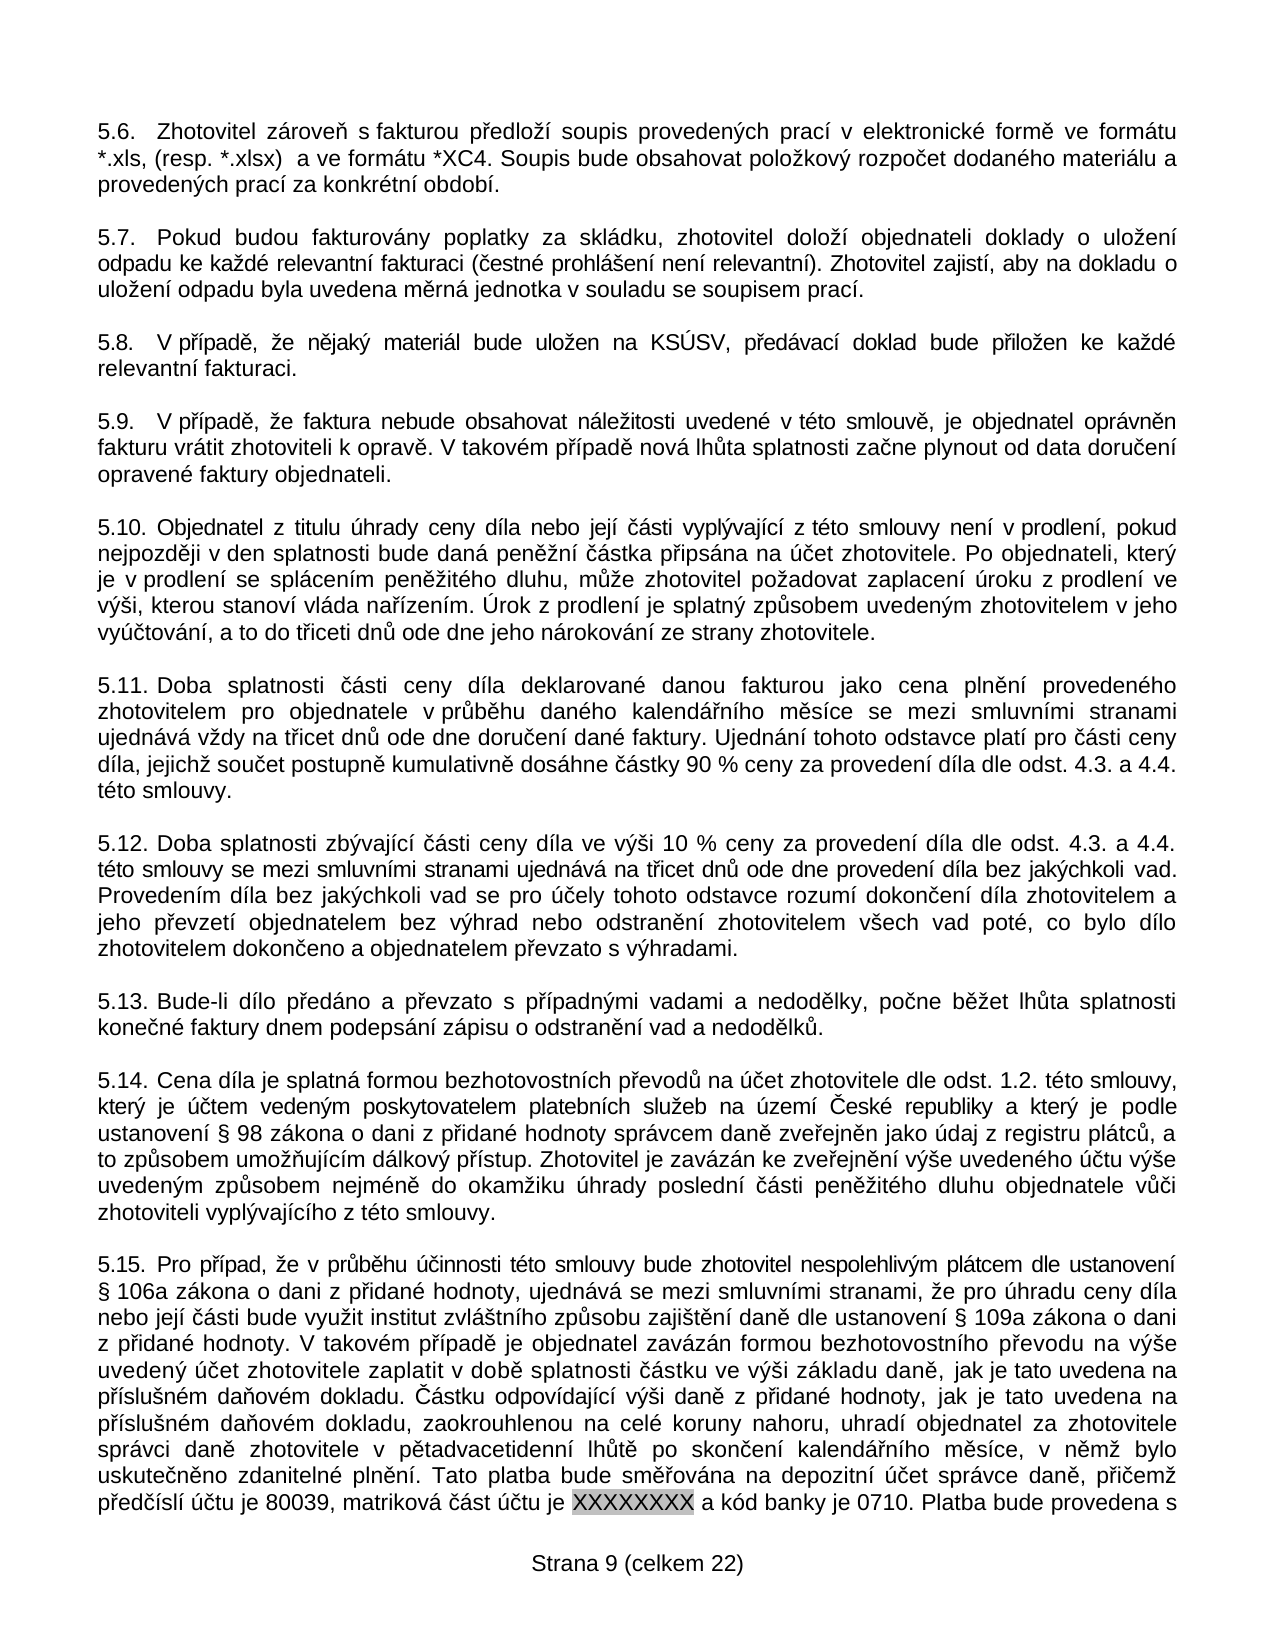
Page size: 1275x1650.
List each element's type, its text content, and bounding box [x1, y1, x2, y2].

list V případě, že nějaký materiál bude uložen na KSÚSV, předávací doklad bude přiložen ke každé relevantní fakturaci. [97, 329, 1177, 382]
list V případě, že faktura nebude obsahovat náležitosti uvedené v této smlouvě, je objednatel oprávněn fakturu vrátit zhotoviteli k opravě. V takovém případě nová lhůta splatnosti začne plynout od data doručení opravené faktury objednateli. [97, 408, 1177, 487]
list Objednatel z titulu úhrady ceny díla nebo její části vyplývající z této smlouvy není v prodlení, pokud nejpozději v den splatnosti bude daná peněžní částka připsána na účet zhotovitele. Po objednateli, který je v prodlení se splácením peněžitého dluhu, může zhotovitel požadovat zaplacení úroku z prodlení ve výši, kterou stanoví vláda nařízením. Úrok z prodlení je splatný způsobem uvedeným zhotovitelem v jeho vyúčtování, a to do třiceti dnů ode dne jeho nárokování ze strany zhotovitele. [97, 513, 1177, 645]
list Cena díla je splatná formou bezhotovostních převodů na účet zhotovitele dle odst. 1.2. této smlouvy, který je účtem vedeným poskytovatelem platebních služeb na území České republiky a který je podle ustanovení § 98 zákona o dani z přidané hodnoty správcem daně zveřejněn jako údaj z registru plátců, a to způsobem umožňujícím dálkový přístup. Zhotovitel je zavázán ke zveřejnění výše uvedeného účtu výše uvedeným způsobem nejméně do okamžiku úhrady poslední části peněžitého dluhu objednatele vůči zhotoviteli vyplývajícího z této smlouvy. [97, 1067, 1177, 1225]
list Bude-li dílo předáno a převzato s případnými vadami a nedodělky, počne běžet lhůta splatnosti konečné faktury dnem podepsání zápisu o odstranění vad a nedodělků. [97, 988, 1177, 1041]
list Doba splatnosti části ceny díla deklarované danou fakturou jako cena plnění provedeného zhotovitelem pro objednatele v průběhu daného kalendářního měsíce se mezi smluvními stranami ujednává vždy na třicet dnů ode dne doručení dané faktury. Ujednání tohoto odstavce platí pro části ceny díla, jejichž součet postupně kumulativně dosáhne částky 90 % ceny za provedení díla dle odst. 4.3. a 4.4. této smlouvy. [97, 672, 1177, 803]
list Doba splatnosti zbývající části ceny díla ve výši 10 % ceny za provedení díla dle odst. 4.3. a 4.4. této smlouvy se mezi smluvními stranami ujednává na třicet dnů ode dne provedení díla bez jakýchkoli vad. Provedením díla bez jakýchkoli vad se pro účely tohoto odstavce rozumí dokončení díla zhotovitelem a jeho převzetí objednatelem bez výhrad nebo odstranění zhotovitelem všech vad poté, co bylo dílo zhotovitelem dokončeno a objednatelem převzato s výhradami. [97, 830, 1177, 961]
list Pokud budou fakturovány poplatky za skládku, zhotovitel doloží objednateli doklady o uložení odpadu ke každé relevantní fakturaci (čestné prohlášení není relevantní). Zhotovitel zajistí, aby na dokladu o uložení odpadu byla uvedena měrná jednotka v souladu se soupisem prací. [97, 223, 1177, 303]
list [97, 1251, 1177, 1515]
list Zhotovitel zároveň s fakturou předloží soupis provedených prací v elektronické formě ve formátu *.xls, (resp. *.xlsx) a ve formátu *XC4. Soupis bude obsahovat položkový rozpočet dodaného materiálu a provedených prací za konkrétní období. [97, 118, 1177, 197]
